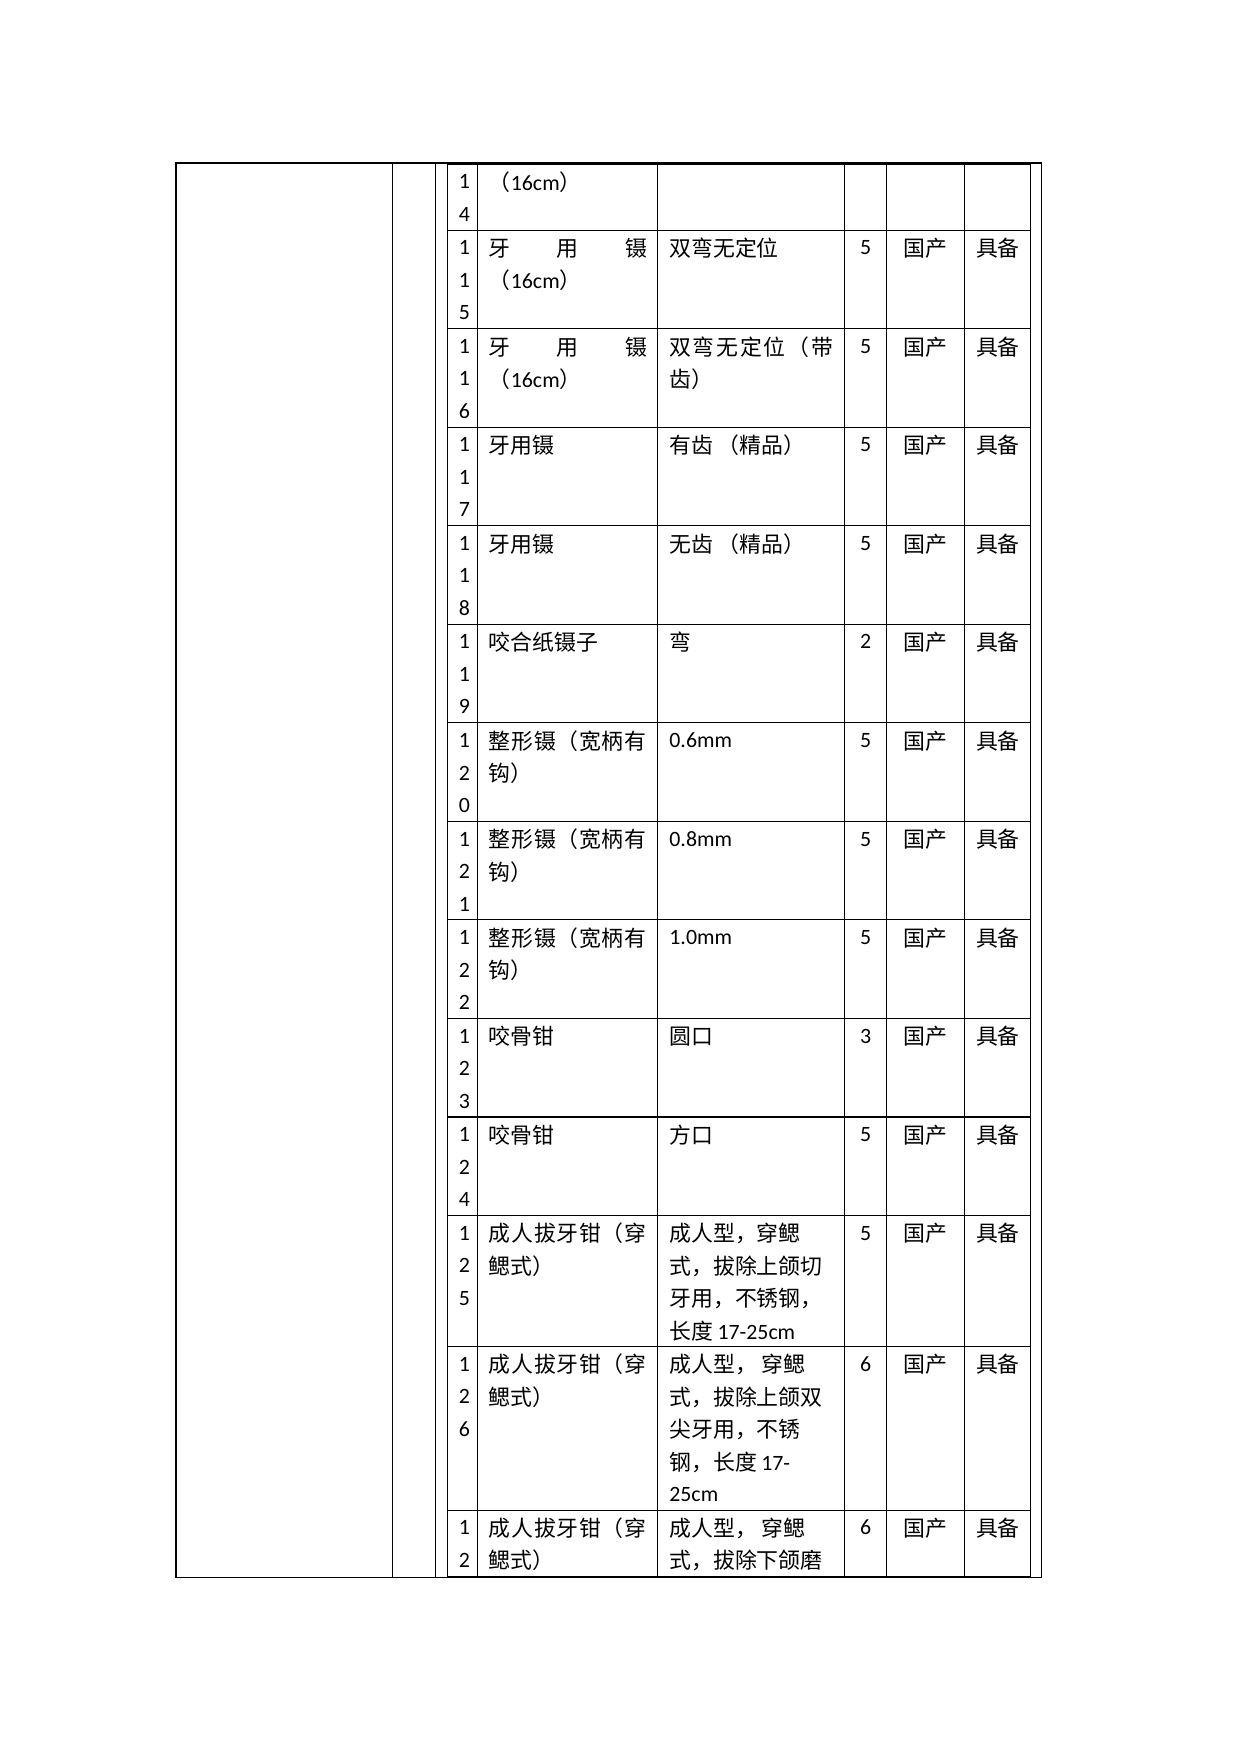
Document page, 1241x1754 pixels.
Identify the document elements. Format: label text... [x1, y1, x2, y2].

table_cell 数量单位：个 注：以上手术器械的材料均为不锈钢或医用高分子材料。 [845, 1216, 886, 1346]
table_cell 数量单位：个 注：以上手术器械的材料均为不锈钢或医用高分子材料。 [845, 1019, 886, 1116]
table_cell 数量单位：个 注：以上手术器械的材料均为不锈钢或医用高分子材料。 [845, 428, 886, 525]
table_cell 数量单位：个 注：以上手术器械的材料均为不锈钢或医用高分子材料。 [658, 920, 844, 1018]
table_cell 数量单位：个 注：以上手术器械的材料均为不锈钢或医用高分子材料。 [965, 1216, 1030, 1346]
table_cell 数量单位：个 注：以上手术器械的材料均为不锈钢或医用高分子材料。 [965, 1347, 1030, 1510]
table_cell 数量单位：个 注：以上手术器械的材料均为不锈钢或医用高分子材料。 [887, 1216, 964, 1346]
table_cell 数量单位：个 注：以上手术器械的材料均为不锈钢或医用高分子材料。 [965, 723, 1030, 821]
table_cell 数量单位：个 注：以上手术器械的材料均为不锈钢或医用高分子材料。 [887, 1118, 964, 1215]
table_cell 数量单位：个 注：以上手术器械的材料均为不锈钢或医用高分子材料。 [845, 723, 886, 821]
table_cell 数量单位：个 注：以上手术器械的材料均为不锈钢或医用高分子材料。 [478, 1216, 657, 1346]
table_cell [478, 1511, 657, 1576]
table_cell 数量单位：个 注：以上手术器械的材料均为不锈钢或医用高分子材料。 [887, 1347, 964, 1510]
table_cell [965, 1511, 1030, 1576]
table_cell 数量单位：个 注：以上手术器械的材料均为不锈钢或医用高分子材料。 [478, 1347, 657, 1510]
table_cell 数量单位：个 注：以上手术器械的材料均为不锈钢或医用高分子材料。 [478, 822, 657, 919]
table_cell 数量单位：个 注：以上手术器械的材料均为不锈钢或医用高分子材料。 [478, 1118, 657, 1215]
table_cell 数量单位：个 注：以上手术器械的材料均为不锈钢或医用高分子材料。 [478, 920, 657, 1018]
table_cell 数量单位：个 注：以上手术器械的材料均为不锈钢或医用高分子材料。 [658, 526, 844, 624]
table_cell 数量单位：个 注：以上手术器械的材料均为不锈钢或医用高分子材料。 [845, 625, 886, 722]
table_cell 数量单位：个 注：以上手术器械的材料均为不锈钢或医用高分子材料。 [658, 1019, 844, 1116]
table_cell 数量单位：个 注：以上手术器械的材料均为不锈钢或医用高分子材料。 [658, 428, 844, 525]
table_cell 数量单位：个 注：以上手术器械的材料均为不锈钢或医用高分子材料。 [478, 625, 657, 722]
table_cell 数量单位：个 注：以上手术器械的材料均为不锈钢或医用高分子材料。 [478, 526, 657, 624]
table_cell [845, 1511, 886, 1576]
table_cell 数量单位：个 注：以上手术器械的材料均为不锈钢或医用高分子材料。 [887, 822, 964, 919]
table_cell 1 [393, 164, 435, 1577]
table_cell 数量单位：个 注：以上手术器械的材料均为不锈钢或医用高分子材料。 [965, 231, 1030, 328]
table_cell 数量单位：个 注：以上手术器械的材料均为不锈钢或医用高分子材料。 [965, 526, 1030, 624]
table_cell 数量单位：个 注：以上手术器械的材料均为不锈钢或医用高分子材料。 [887, 1019, 964, 1116]
table_cell 数量单位：个 注：以上手术器械的材料均为不锈钢或医用高分子材料。 [887, 526, 964, 624]
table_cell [845, 165, 886, 230]
table_cell 数量单位：个 注：以上手术器械的材料均为不锈钢或医用高分子材料。 [845, 329, 886, 427]
table_cell 数量单位：个 注：以上手术器械的材料均为不锈钢或医用高分子材料。 [658, 1216, 844, 1346]
table_cell 数量单位：个 注：以上手术器械的材料均为不锈钢或医用高分子材料。 [965, 822, 1030, 919]
table_cell 数量单位：个 注：以上手术器械的材料均为不锈钢或医用高分子材料。 [845, 231, 886, 328]
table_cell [658, 1511, 844, 1576]
table_cell 数量单位：个 注：以上手术器械的材料均为不锈钢或医用高分子材料。 [658, 231, 844, 328]
table_cell 数量单位：个 注：以上手术器械的材料均为不锈钢或医用高分子材料。 [887, 231, 964, 328]
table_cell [436, 164, 447, 1577]
table_cell 数量单位：个 注：以上手术器械的材料均为不锈钢或医用高分子材料。 [658, 723, 844, 821]
table_cell 数量单位：个 注：以上手术器械的材料均为不锈钢或医用高分子材料。 [478, 1019, 657, 1116]
table_cell 数量单位：个 注：以上手术器械的材料均为不锈钢或医用高分子材料。 [965, 625, 1030, 722]
table_cell 数量单位：个 注：以上手术器械的材料均为不锈钢或医用高分子材料。 [658, 1118, 844, 1215]
table_cell 数量单位：个 注：以上手术器械的材料均为不锈钢或医用高分子材料。 [887, 329, 964, 427]
table_cell 数量单位：个 注：以上手术器械的材料均为不锈钢或医用高分子材料。 [845, 920, 886, 1018]
table_cell 数量单位：个 注：以上手术器械的材料均为不锈钢或医用高分子材料。 [965, 1118, 1030, 1215]
table_cell 数量单位：个 注：以上手术器械的材料均为不锈钢或医用高分子材料。 [845, 526, 886, 624]
table_cell 数量单位：个 注：以上手术器械的材料均为不锈钢或医用高分子材料。 [478, 231, 657, 328]
table_cell 数量单位：个 注：以上手术器械的材料均为不锈钢或医用高分子材料。 [887, 920, 964, 1018]
table_cell 数量单位：个 注：以上手术器械的材料均为不锈钢或医用高分子材料。 [887, 428, 964, 525]
table_cell 数量单位：个 注：以上手术器械的材料均为不锈钢或医用高分子材料。 [658, 1347, 844, 1510]
table_cell 数量单位：个 注：以上手术器械的材料均为不锈钢或医用高分子材料。 [887, 625, 964, 722]
table_cell 数量单位：个 注：以上手术器械的材料均为不锈钢或医用高分子材料。 [478, 723, 657, 821]
table_cell 数量单位：个 注：以上手术器械的材料均为不锈钢或医用高分子材料。 [845, 1347, 886, 1510]
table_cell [887, 1511, 964, 1576]
table_cell 数量单位：个 注：以上手术器械的材料均为不锈钢或医用高分子材料。 [845, 822, 886, 919]
table_cell 数量单位：个 注：以上手术器械的材料均为不锈钢或医用高分子材料。 [658, 329, 844, 427]
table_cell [448, 1511, 477, 1576]
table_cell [658, 165, 844, 230]
table_cell 数量单位：个 注：以上手术器械的材料均为不锈钢或医用高分子材料。 [448, 1347, 477, 1510]
table_cell 数量单位：个 注：以上手术器械的材料均为不锈钢或医用高分子材料。 [965, 329, 1030, 427]
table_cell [448, 165, 477, 230]
table_cell 数量单位：个 注：以上手术器械的材料均为不锈钢或医用高分子材料。 [965, 428, 1030, 525]
table_cell 数量单位：个 注：以上手术器械的材料均为不锈钢或医用高分子材料。 [478, 428, 657, 525]
table_cell 数量单位：个 注：以上手术器械的材料均为不锈钢或医用高分子材料。 [478, 329, 657, 427]
table_cell 数量单位：个 注：以上手术器械的材料均为不锈钢或医用高分子材料。 [658, 822, 844, 919]
table_cell 数量单位：个 注：以上手术器械的材料均为不锈钢或医用高分子材料。 [965, 1019, 1030, 1116]
table_cell [177, 164, 392, 1577]
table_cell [1031, 164, 1041, 1577]
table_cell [887, 165, 964, 230]
table_cell 数量单位：个 注：以上手术器械的材料均为不锈钢或医用高分子材料。 [965, 920, 1030, 1018]
table_cell 数量单位：个 注：以上手术器械的材料均为不锈钢或医用高分子材料。 [887, 723, 964, 821]
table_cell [478, 165, 657, 230]
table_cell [965, 165, 1030, 230]
table_cell 数量单位：个 注：以上手术器械的材料均为不锈钢或医用高分子材料。 [845, 1118, 886, 1215]
table_cell 数量单位：个 注：以上手术器械的材料均为不锈钢或医用高分子材料。 [658, 625, 844, 722]
